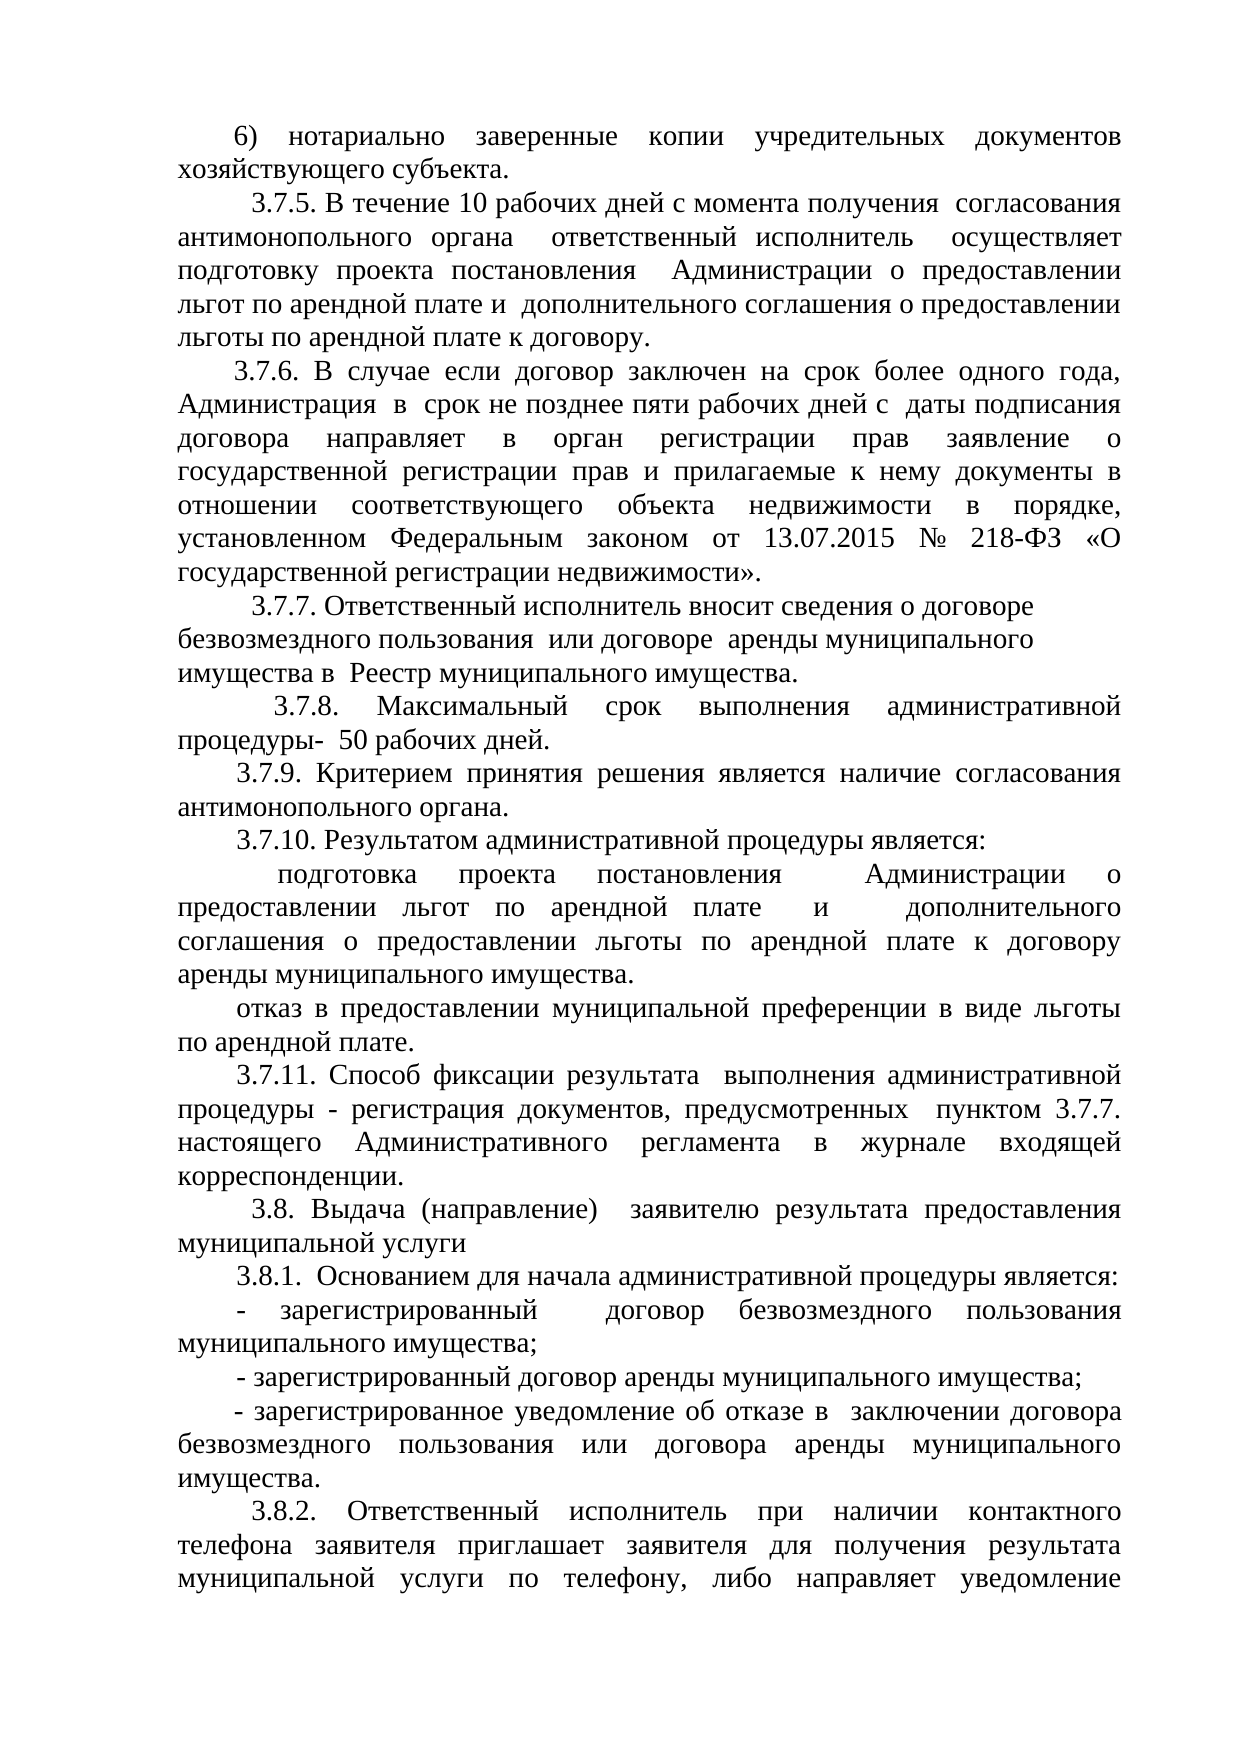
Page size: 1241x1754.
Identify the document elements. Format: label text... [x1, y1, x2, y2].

text - зарегистрированный договор аренды муниципального имущества; [177, 1359, 1122, 1393]
text подготовка проекта постановления Администрации о предоставлении льгот по арендной плате и дополнительного соглашения о предоставлении льготы по арендной плате к договору аренды муниципального имущества. [177, 856, 1122, 990]
text 6) нотариально заверенные копии учредительных документов хозяйствующего субъекта. [177, 118, 1122, 185]
text 3.7.9. Критерием принятия решения является наличие согласования антимонопольного органа. [177, 755, 1122, 822]
text - зарегистрированный договор безвозмездного пользования муниципального имущества; [177, 1292, 1122, 1359]
text 3.7.5. В течение 10 рабочих дней с момента получения согласования антимонопольного органа ответственный исполнитель осуществляет подготовку проекта постановления Администрации о предоставлении льгот по арендной плате и дополнительного соглашения о предоставлении льготы по арендной плате к договору. [177, 185, 1122, 353]
text 3.7.8. Максимальный срок выполнения административной процедуры- 50 рабочих дней. [177, 688, 1122, 755]
text отказ в предоставлении муниципальной преференции в виде льготы по арендной плате. [177, 990, 1122, 1057]
text 3.8. Выдача (направление) заявителю результата предоставления муниципальной услуги [177, 1191, 1122, 1258]
text 3.7.7. Ответственный исполнитель вносит сведения о договоре безвозмездного пользования или договоре аренды муниципального имущества в Реестр муниципального имущества. [177, 588, 1122, 688]
text - зарегистрированное уведомление об отказе в заключении договора безвозмездного пользования или договора аренды муниципального имущества. [177, 1393, 1122, 1493]
text 3.8.1. Основанием для начала административной процедуры является: [177, 1258, 1122, 1292]
text 3.7.11. Способ фиксации результата выполнения административной процедуры - регистрация документов, предусмотренных пунктом 3.7.7. настоящего Административного регламента в журнале входящей корреспонденции. [177, 1057, 1122, 1191]
text 3.7.10. Результатом административной процедуры является: [177, 822, 1122, 856]
text 3.7.6. В случае если договор заключен на срок более одного года, Администрация в срок не позднее пяти рабочих дней с даты подписания договора направляет в орган регистрации прав заявление о государственной регистрации прав и прилагаемые к нему документы в отношении соответствующего объекта недвижимости в порядке, установленном Федеральным законом от 13.07.2015 № 218-ФЗ «О государственной регистрации недвижимости». [177, 353, 1122, 588]
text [177, 1493, 1122, 1594]
